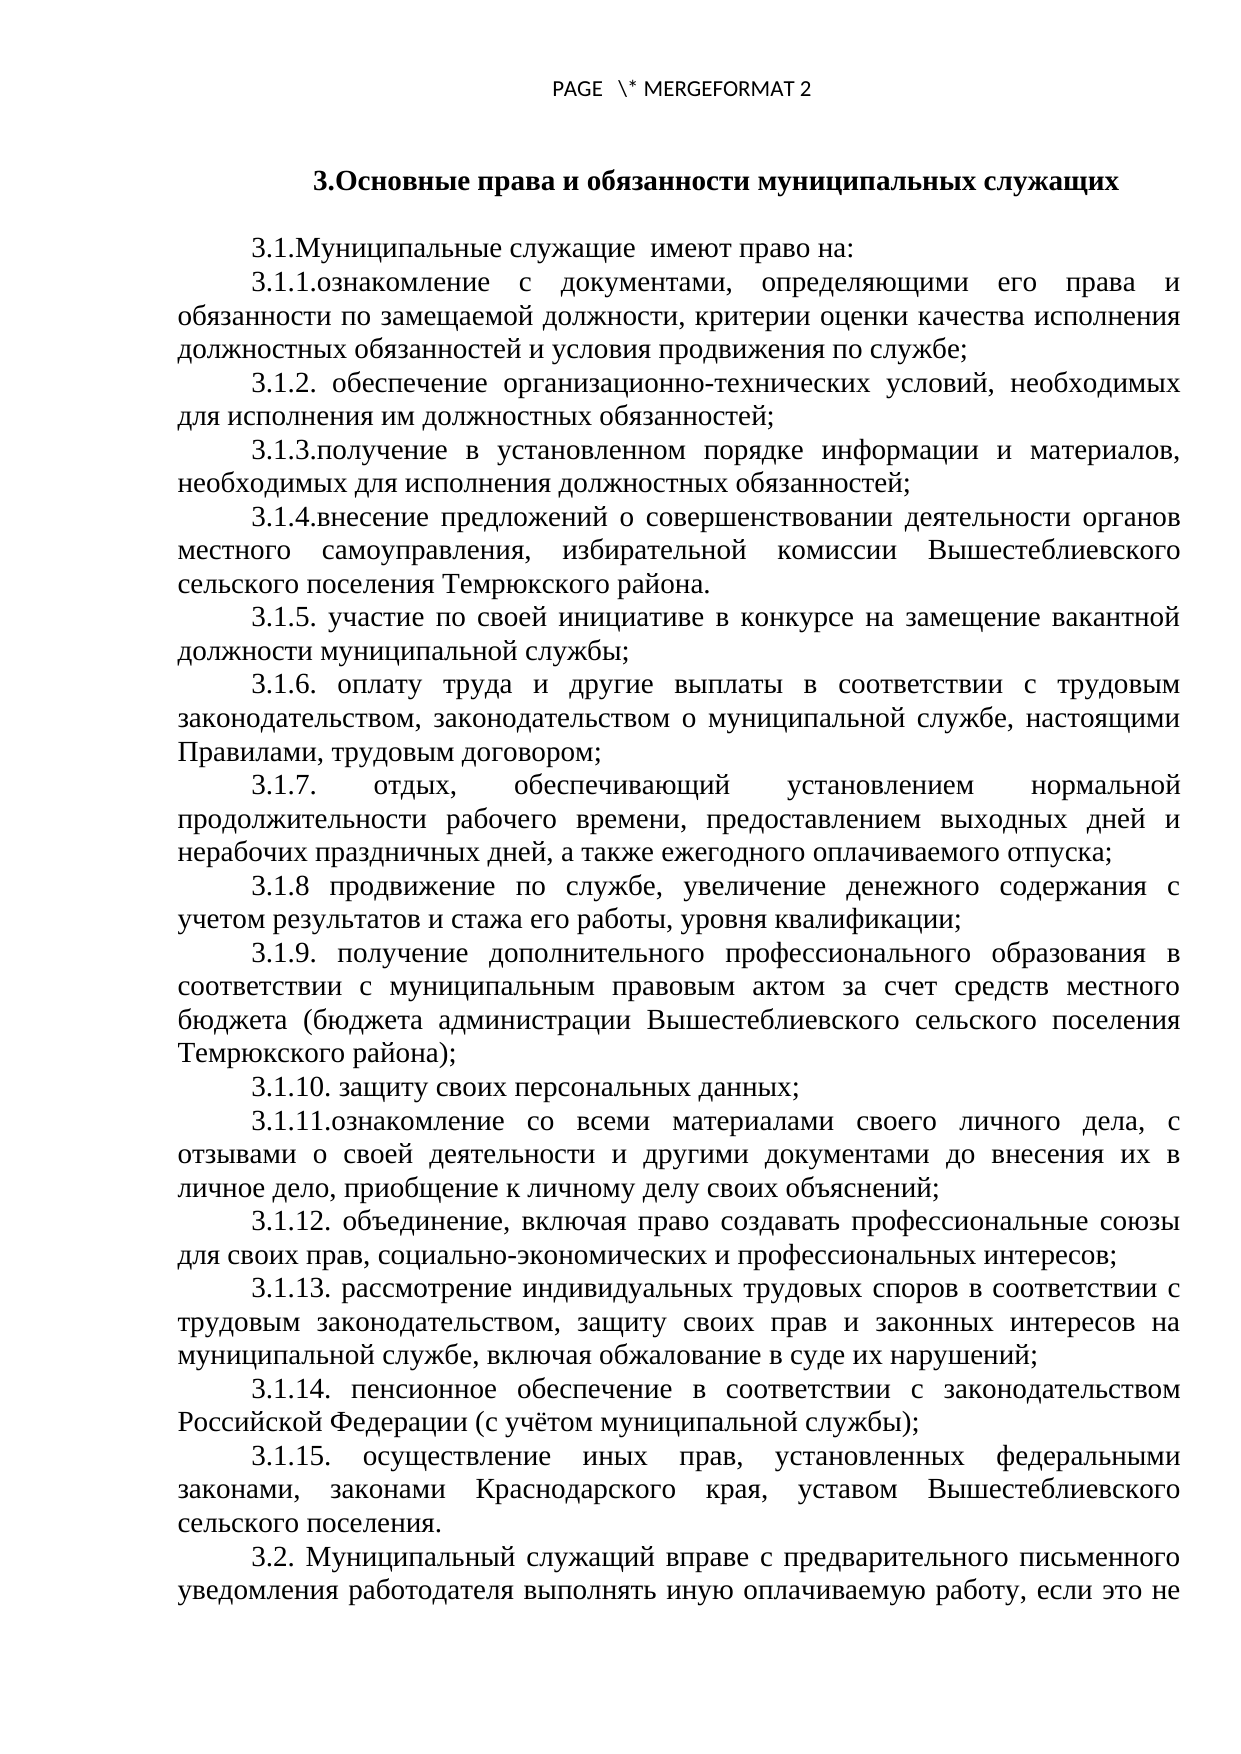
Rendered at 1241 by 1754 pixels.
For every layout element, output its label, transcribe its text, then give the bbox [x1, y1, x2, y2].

text 3.1.2. обеспечение организационно-технических условий, необходимых для исполнения им должностных обязанностей; [177, 365, 1181, 432]
text 3.1.12. объединение, включая право создавать профессиональные союзы для своих прав, социально-экономических и профессиональных интересов; [177, 1203, 1181, 1270]
text 3.1.3.получение в установленном порядке информации и материалов, необходимых для исполнения должностных обязанностей; [177, 432, 1181, 499]
text 3.1.Муниципальные служащие имеют право на: [177, 231, 1181, 264]
text 3.Основные права и обязанности муниципальных служащих [177, 163, 1181, 197]
text 3.1.11.ознакомление со всеми материалами своего личного дела, с отзывами о своей деятельности и другими документами до внесения их в личное дело, приобщение к личному делу своих объяснений; [177, 1103, 1181, 1203]
text 3.1.15. осуществление иных прав, установленных федеральными законами, законами Краснодарского края, уставом Вышестеблиевского сельского поселения. [177, 1438, 1181, 1539]
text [177, 1539, 1181, 1606]
text 3.1.9. получение дополнительного профессионального образования в соответствии с муниципальным правовым актом за счет средств местного бюджета (бюджета администрации Вышестеблиевского сельского поселения Темрюкского района); [177, 935, 1181, 1069]
text 3.1.5. участие по своей инициативе в конкурсе на замещение вакантной должности муниципальной службы; [177, 599, 1181, 667]
text 3.1.13. рассмотрение индивидуальных трудовых споров в соответствии с трудовым законодательством, защиту своих прав и законных интересов на муниципальной службе, включая обжалование в суде их нарушений; [177, 1270, 1181, 1371]
text 3.1.1.ознакомление с документами, определяющими его права и обязанности по замещаемой должности, критерии оценки качества исполнения должностных обязанностей и условия продвижения по службе; [177, 264, 1181, 365]
text 3.1.14. пенсионное обеспечение в соответствии с законодательством Российской Федерации (с учётом муниципальной службы); [177, 1371, 1181, 1438]
text 3.1.10. защиту своих персональных данных; [177, 1069, 1181, 1103]
text 3.1.4.внесение предложений о совершенствовании деятельности органов местного самоуправления, избирательной комиссии Вышестеблиевского сельского поселения Темрюкского района. [177, 499, 1181, 599]
text 3.1.8 продвижение по службе, увеличение денежного содержания с учетом результатов и стажа его работы, уровня квалификации; [177, 868, 1181, 935]
text 3.1.6. оплату труда и другие выплаты в соответствии с трудовым законодательством, законодательством о муниципальной службе, настоящими Правилами, трудовым договором; [177, 667, 1181, 767]
text 3.1.7. отдых, обеспечивающий установлением нормальной продолжительности рабочего времени, предоставлением выходных дней и нерабочих праздничных дней, а также ежегодного оплачиваемого отпуска; [177, 767, 1181, 868]
